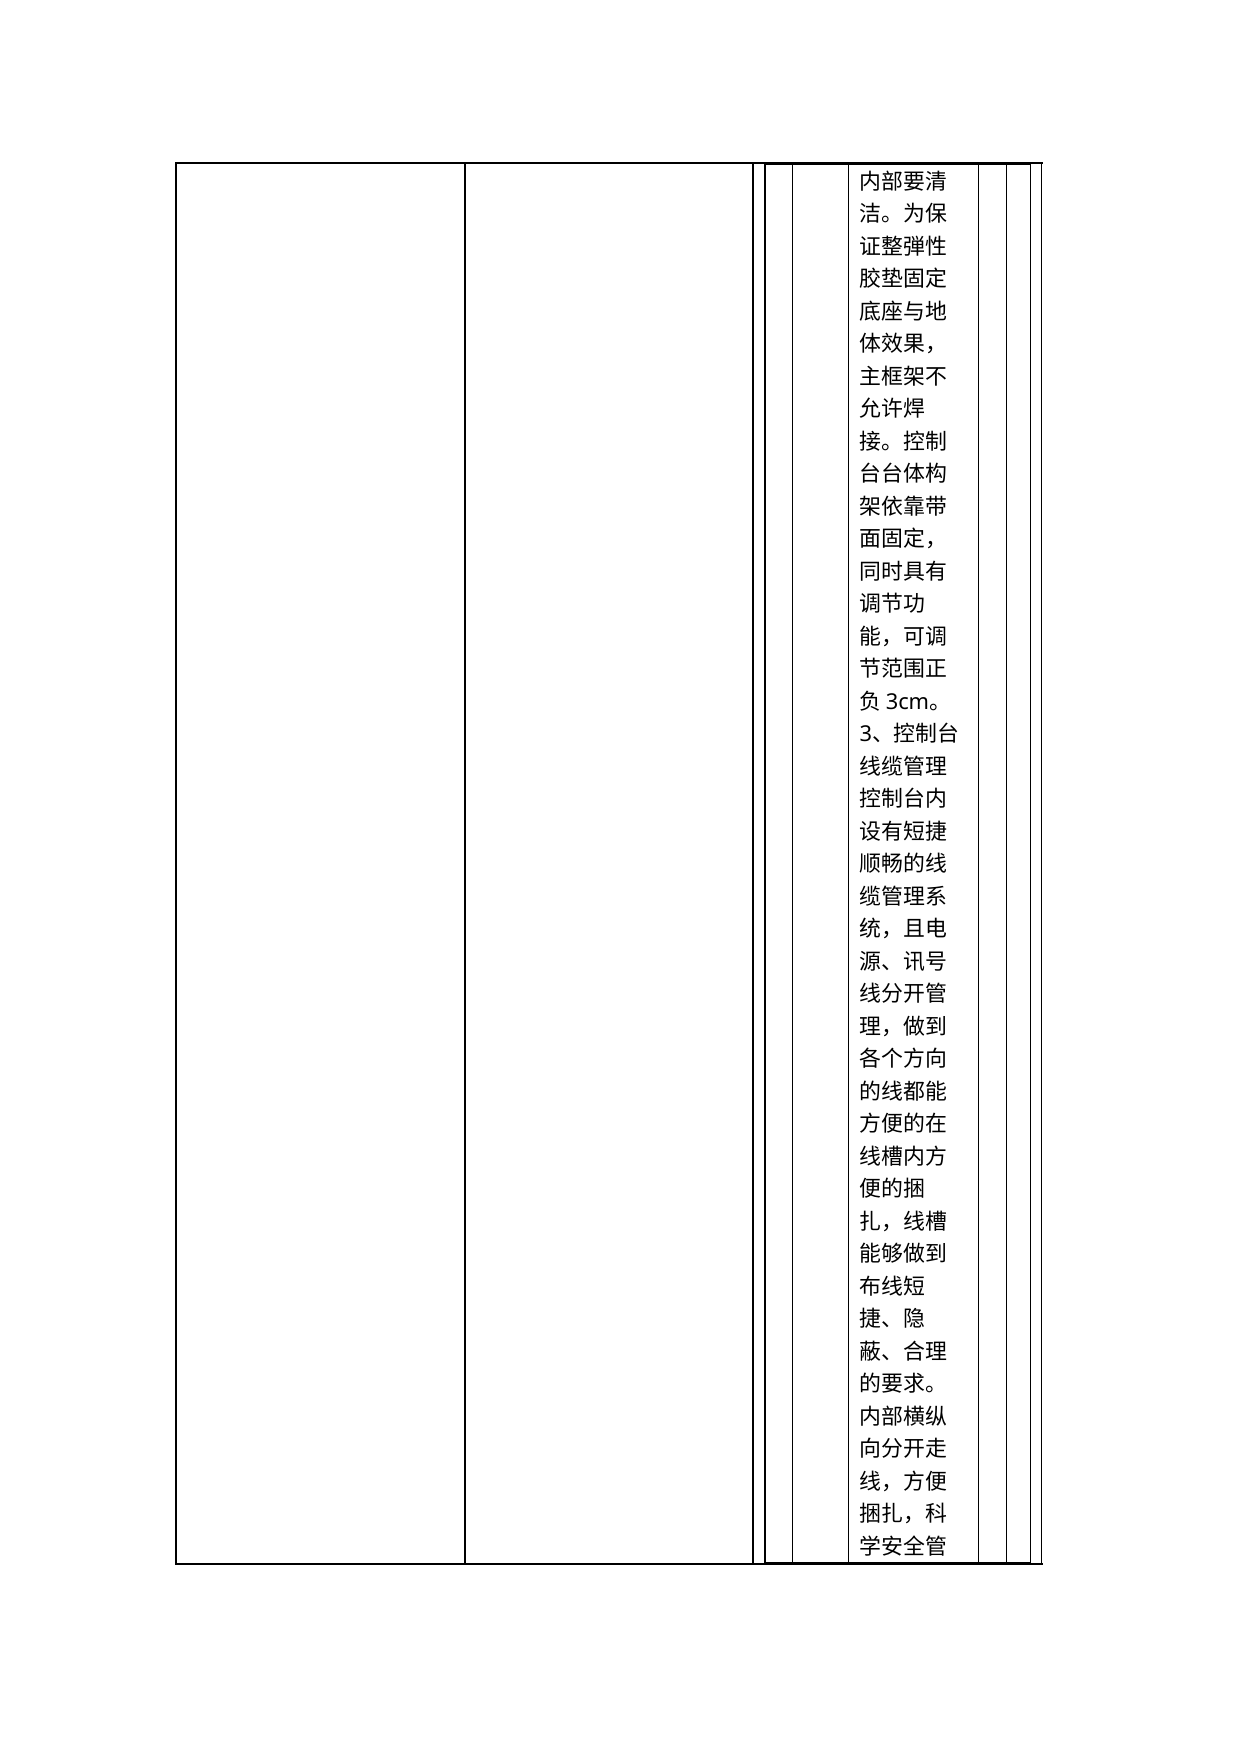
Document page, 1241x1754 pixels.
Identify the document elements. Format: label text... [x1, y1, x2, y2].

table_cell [1007, 165, 1030, 1562]
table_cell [766, 165, 792, 1562]
table_cell ▲ [466, 164, 752, 1563]
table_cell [979, 165, 1006, 1562]
table_cell 1 [177, 164, 464, 1563]
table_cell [793, 165, 848, 1562]
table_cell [849, 165, 978, 1562]
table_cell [754, 164, 764, 1563]
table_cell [1031, 164, 1041, 1563]
